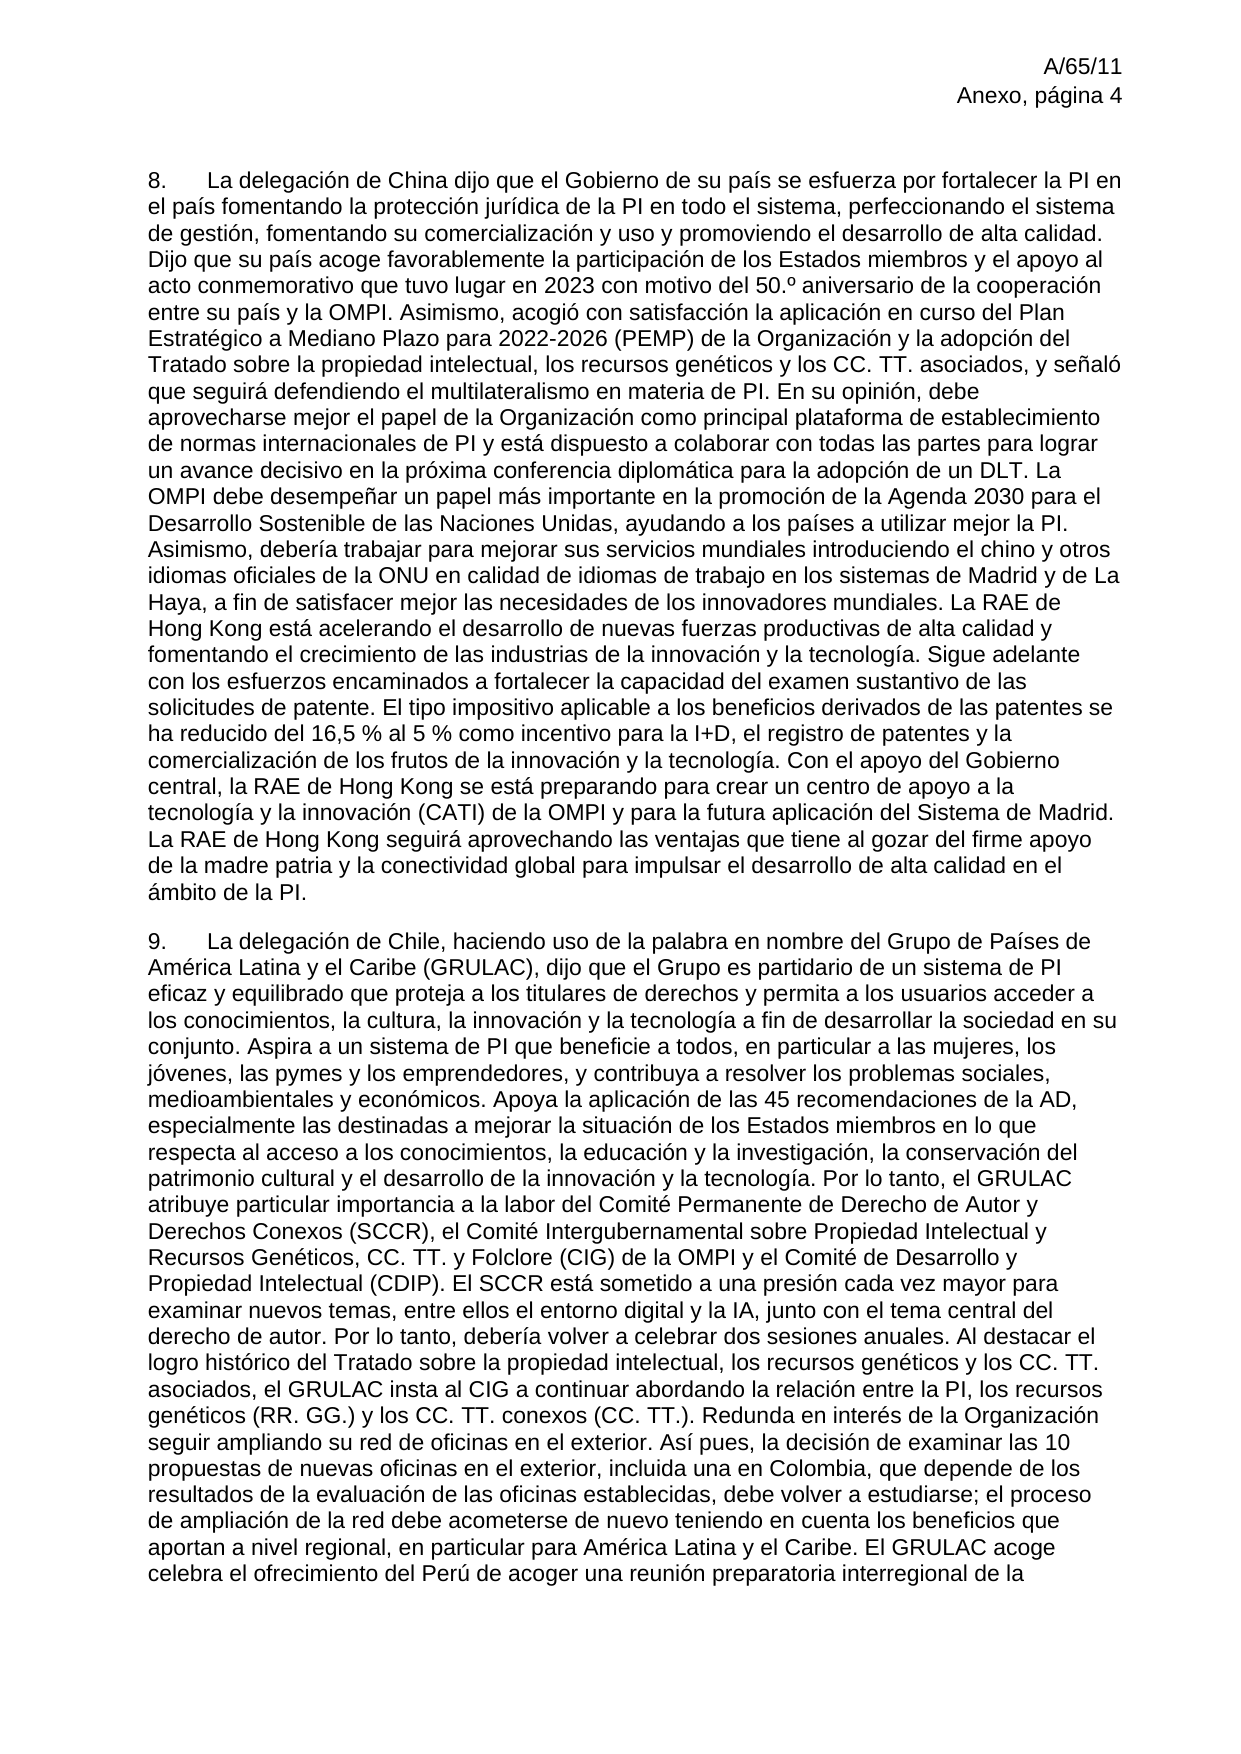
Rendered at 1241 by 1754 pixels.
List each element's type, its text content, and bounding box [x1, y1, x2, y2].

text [148, 928, 1122, 1587]
text La delegación de China dijo que el Gobierno de su país se esfuerza por fortalecer la PI en el país fomentando la protección jurídica de la PI en todo el sistema, perfeccionando el sistema de gestión, fomentando su comercialización y uso y promoviendo el desarrollo de alta calidad. Dijo que su país acoge favorablemente la participación de los Estados miembros y el apoyo al acto conmemorativo que tuvo lugar en 2023 con motivo del 50.º aniversario de la cooperación entre su país y la OMPI. Asimismo, acogió con satisfacción la aplicación en curso del Plan Estratégico a Mediano Plazo para 2022-2026 (PEMP) de la Organización y la adopción del Tratado sobre la propiedad intelectual, los recursos genéticos y los CC. TT. asociados, y señaló que seguirá defendiendo el multilateralismo en materia de PI. En su opinión, debe aprovecharse mejor el papel de la Organización como principal plataforma de establecimiento de normas internacionales de PI y está dispuesto a colaborar con todas las partes para lograr un avance decisivo en la próxima conferencia diplomática para la adopción de un DLT. La OMPI debe desempeñar un papel más importante en la promoción de la Agenda 2030 para el Desarrollo Sostenible de las Naciones Unidas, ayudando a los países a utilizar mejor la PI. Asimismo, debería trabajar para mejorar sus servicios mundiales introduciendo el chino y otros idiomas oficiales de la ONU en calidad de idiomas de trabajo en los sistemas de Madrid y de La Haya, a fin de satisfacer mejor las necesidades de los innovadores mundiales. La RAE de Hong Kong está acelerando el desarrollo de nuevas fuerzas productivas de alta calidad y fomentando el crecimiento de las industrias de la innovación y la tecnología. Sigue adelante con los esfuerzos encaminados a fortalecer la capacidad del examen sustantivo de las solicitudes de patente. El tipo impositivo aplicable a los beneficios derivados de las patentes se ha reducido del 16,5 % al 5 % como incentivo para la I+D, el registro de patentes y la comercialización de los frutos de la innovación y la tecnología. Con el apoyo del Gobierno central, la RAE de Hong Kong se está preparando para crear un centro de apoyo a la tecnología y la innovación (CATI) de la OMPI y para la futura aplicación del Sistema de Madrid. La RAE de Hong Kong seguirá aprovechando las ventajas que tiene al gozar del firme apoyo de la madre patria y la conectividad global para impulsar el desarrollo de alta calidad en el ámbito de la PI. [148, 167, 1122, 905]
